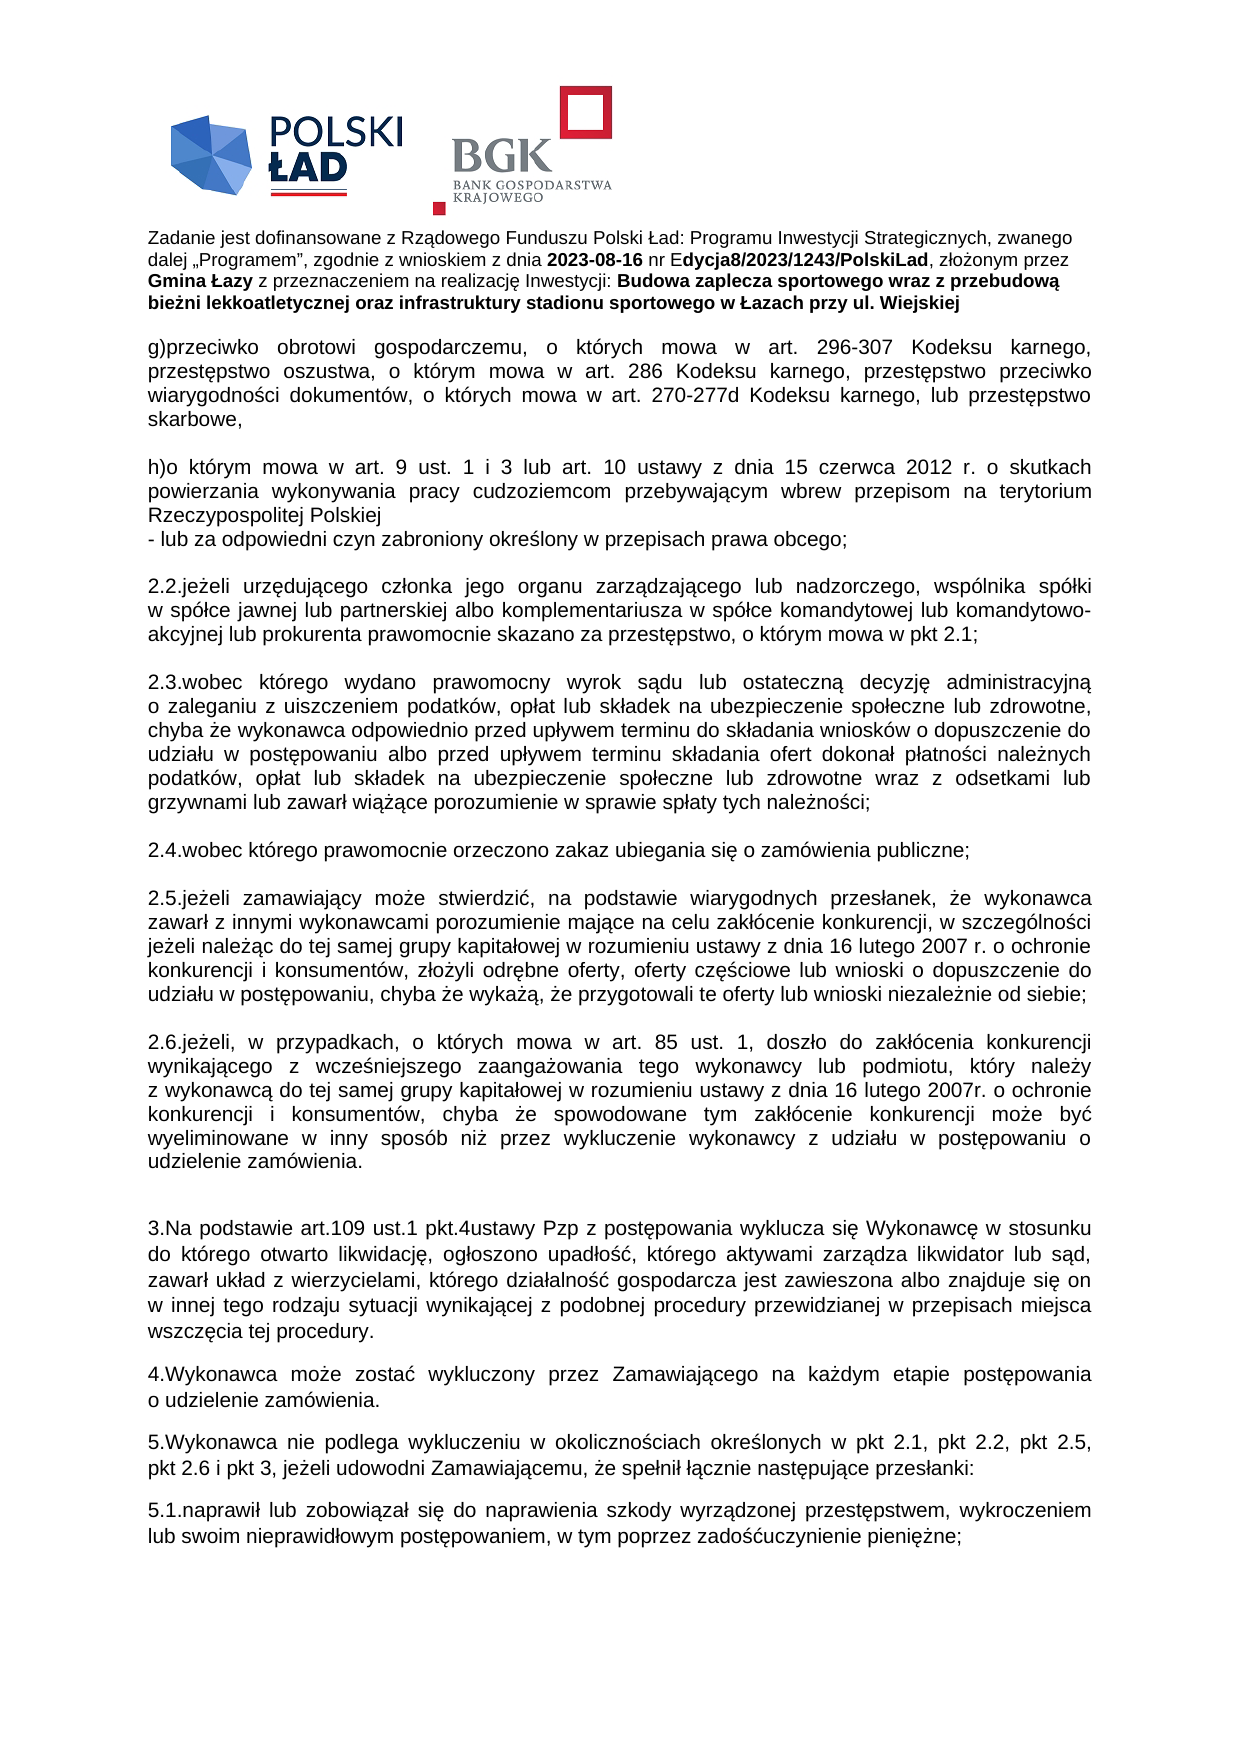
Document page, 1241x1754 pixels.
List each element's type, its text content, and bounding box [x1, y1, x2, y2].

text h)o którym mowa w art. 9 ust. 1 i 3 lub art. 10 ustawy z dnia 15 czerwca 2012 r. o skutkach powierzania wykonywania pracy cudzoziemcom przebywającym wbrew przepisom na terytorium Rzeczypospolitej Polskiej [148, 454, 1093, 526]
text g)przeciwko obrotowi gospodarczemu, o których mowa w art. 296-307 Kodeksu karnego, przestępstwo oszustwa, o którym mowa w art. 286 Kodeksu karnego, przestępstwo przeciwko wiarygodności dokumentów, o których mowa w art. 270-277d Kodeksu karnego, lub przestępstwo skarbowe, [148, 335, 1093, 431]
text 2.2.jeżeli urzędującego członka jego organu zarządzającego lub nadzorczego, wspólnika spółki w spółce jawnej lub partnerskiej albo komplementariusza w spółce komandytowej lub komandytowo-akcyjnej lub prokurenta prawomocnie skazano za przestępstwo, o którym mowa w pkt 2.1; [148, 574, 1093, 646]
text 3.Na podstawie art.109 ust.1 pkt.4ustawy Pzp z postępowania wyklucza się Wykonawcę w stosunku do którego otwarto likwidację, ogłoszono upadłość, którego aktywami zarządza likwidator lub sąd, zawarł układ z wierzycielami, którego działalność gospodarcza jest zawieszona albo znajduje się on w innej tego rodzaju sytuacji wynikającej z podobnej procedury przewidzianej w przepisach miejsca wszczęcia tej procedury. [148, 1216, 1093, 1343]
text 5.1.naprawił lub zobowiązał się do naprawienia szkody wyrządzonej przestępstwem, wykroczeniem lub swoim nieprawidłowym postępowaniem, w tym poprzez zadośćuczynienie pieniężne; [148, 1498, 1093, 1548]
text 2.4.wobec którego prawomocnie orzeczono zakaz ubiegania się o zamówienia publiczne; [148, 838, 1093, 862]
text 4.Wykonawca może zostać wykluczony przez Zamawiającego na każdym etapie postępowania o udzielenie zamówienia. [148, 1362, 1093, 1411]
text 2.6.jeżeli, w przypadkach, o których mowa w art. 85 ust. 1, doszło do zakłócenia konkurencji wynikającego z wcześniejszego zaangażowania tego wykonawcy lub podmiotu, który należy z wykonawcą do tej samej grupy kapitałowej w rozumieniu ustawy z dnia 16 lutego 2007r. o ochronie konkurencji i konsumentów, chyba że spowodowane tym zakłócenie konkurencji może być wyeliminowane w inny sposób niż przez wykluczenie wykonawcy z udziału w postępowaniu o udzielenie zamówienia. [148, 1029, 1093, 1173]
text 2.5.jeżeli zamawiający może stwierdzić, na podstawie wiarygodnych przesłanek, że wykonawca zawarł z innymi wykonawcami porozumienie mające na celu zakłócenie konkurencji, w szczególności jeżeli należąc do tej samej grupy kapitałowej w rozumieniu ustawy z dnia 16 lutego 2007 r. o ochronie konkurencji i konsumentów, złożyli odrębne oferty, oferty częściowe lub wnioski o dopuszczenie do udziału w postępowaniu, chyba że wykażą, że przygotowali te oferty lub wnioski niezależnie od siebie; [148, 886, 1093, 1006]
text 5.Wykonawca nie podlega wykluczeniu w okolicznościach określonych w pkt 2.1, pkt 2.2, pkt 2.5, pkt 2.6 i pkt 3, jeżeli udowodni Zamawiającemu, że spełnił łącznie następujące przesłanki: [148, 1430, 1093, 1480]
text - lub za odpowiedni czyn zabroniony określony w przepisach prawa obcego; [148, 526, 1093, 550]
text 2.3.wobec którego wydano prawomocny wyrok sądu lub ostateczną decyzję administracyjną o zaleganiu z uiszczeniem podatków, opłat lub składek na ubezpieczenie społeczne lub zdrowotne, chyba że wykonawca odpowiednio przed upływem terminu do składania wniosków o dopuszczenie do udziału w postępowaniu albo przed upływem terminu składania ofert dokonał płatności należnych podatków, opłat lub składek na ubezpieczenie społeczne lub zdrowotne wraz z odsetkami lub grzywnami lub zawarł wiążące porozumienie w sprawie spłaty tych należności; [148, 670, 1093, 814]
